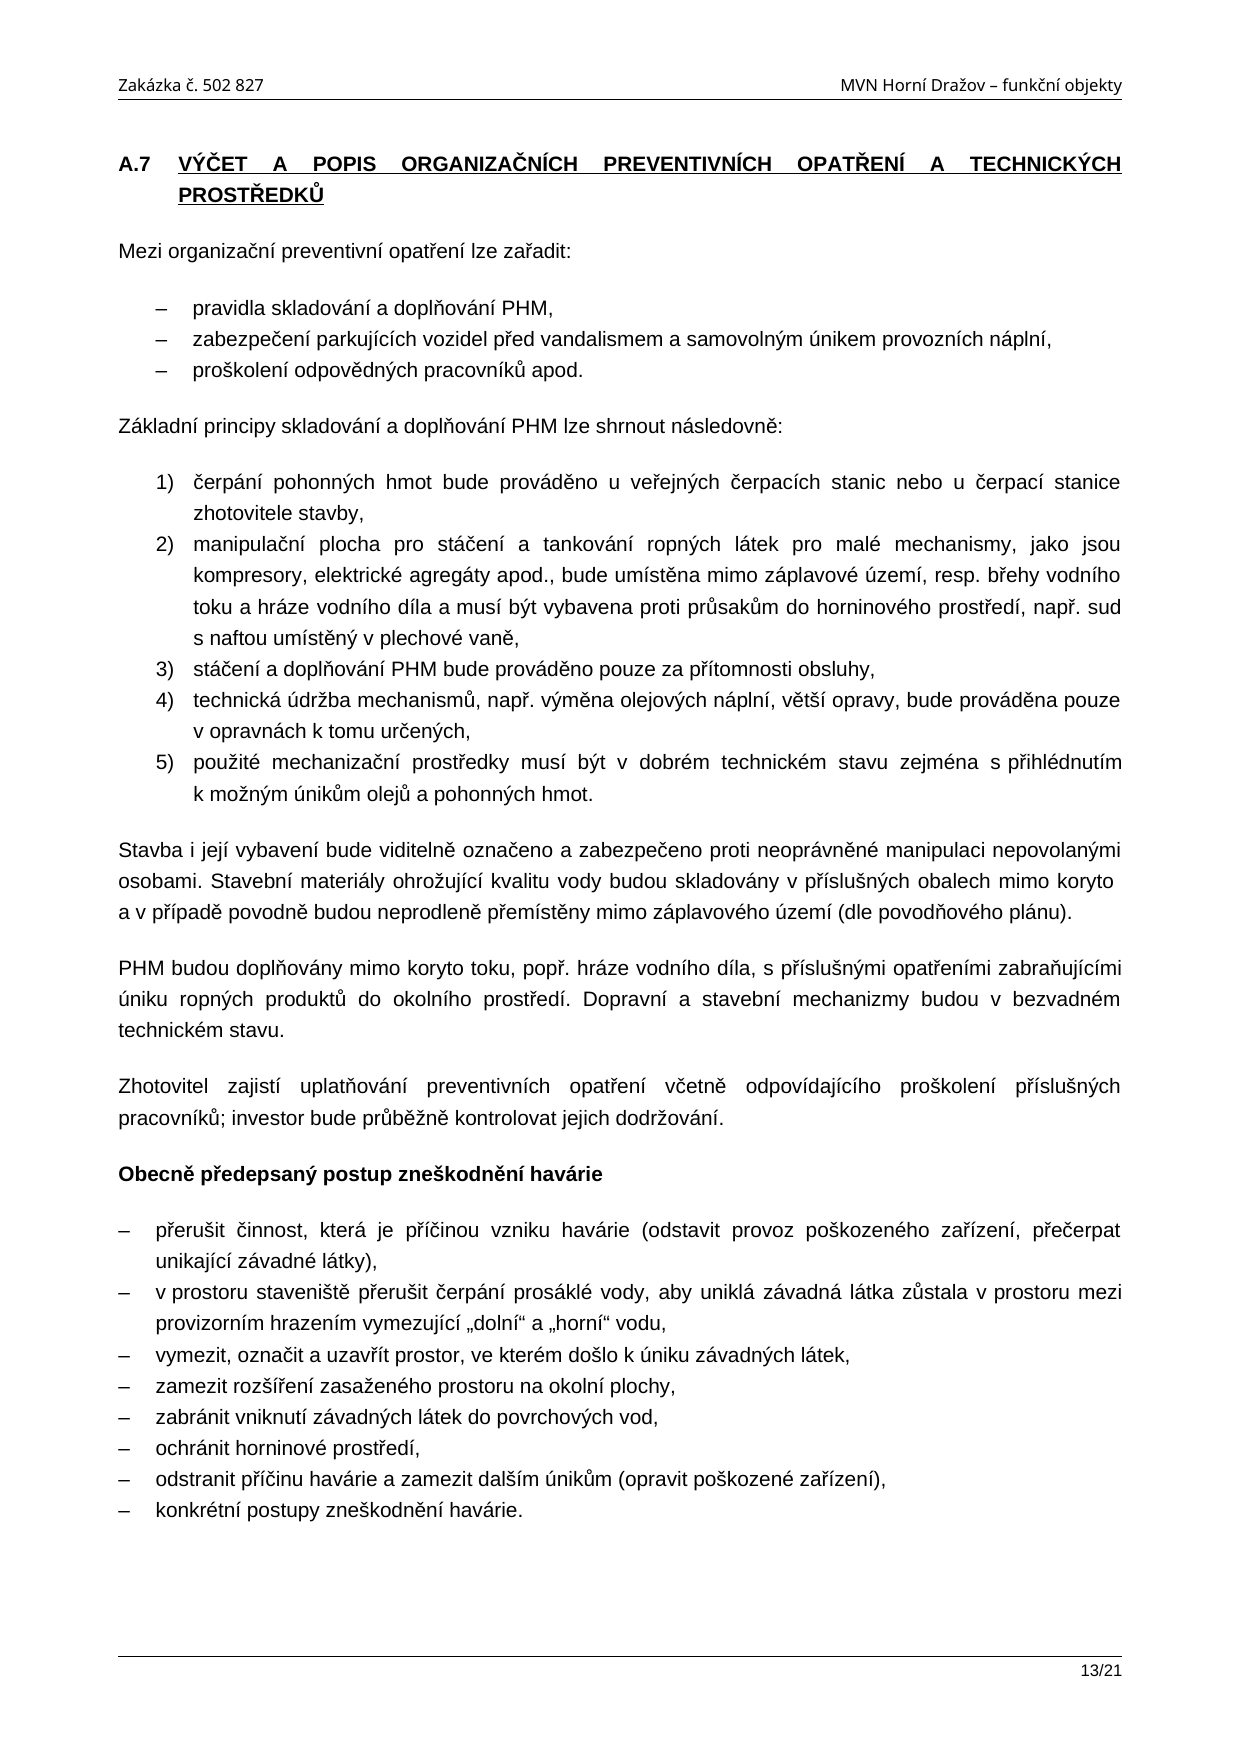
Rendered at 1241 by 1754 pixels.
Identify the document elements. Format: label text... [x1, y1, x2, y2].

list přerušit činnost, která je příčinou vzniku havárie (odstavit provoz poškozeného zařízení, přečerpat unikající závadné látky), [118, 1218, 1122, 1273]
list použité mechanizační prostředky musí být v dobrém technickém stavu zejména s přihlédnutím k možným únikům olejů a pohonných hmot. [156, 750, 1122, 805]
text Stavba i její vybavení bude viditelně označeno a zabezpečeno proti neoprávněné manipulaci nepovolanými osobami. Stavební materiály ohrožující kvalitu vody budou skladovány v příslušných obalech mimo koryto a v případě povodně budou neprodleně přemístěny mimo záplavového území (dle povodňového plánu). [118, 837, 1122, 924]
list odstranit příčinu havárie a zamezit dalším únikům (opravit poškozené zařízení), [118, 1467, 1122, 1491]
list čerpání pohonných hmot bude prováděno u veřejných čerpacích stanic nebo u čerpací stanice zhotovitele stavby, [156, 470, 1122, 525]
list stáčení a doplňování PHM bude prováděno pouze za přítomnosti obsluhy, [156, 657, 1122, 681]
list vymezit, označit a uzavřít prostor, ve kterém došlo k úniku závadných látek, [118, 1342, 1122, 1366]
list v prostoru staveniště přerušit čerpání prosáklé vody, aby uniklá závadná látka zůstala v prostoru mezi provizorním hrazením vymezující „dolní“ a „horní“ vodu, [118, 1280, 1122, 1335]
list ochránit horninové prostředí, [118, 1436, 1122, 1460]
list manipulační plocha pro stáčení a tankování ropných látek pro malé mechanismy, jako jsou kompresory, elektrické agregáty apod., bude umístěna mimo záplavové území, resp. břehy vodního toku a hráze vodního díla a musí být vybavena proti průsakům do horninového prostředí, např. sud s naftou umístěný v plechové vaně, [156, 532, 1122, 649]
text Základní principy skladování a doplňování PHM lze shrnout následovně: [118, 414, 1122, 438]
subtitle VÝČET A POPIS ORGANIZAČNÍCH PREVENTIVNÍCH OPATŘENÍ A TECHNICKÝCH PROSTŘEDKŮ [118, 152, 1122, 207]
list zabezpečení parkujících vozidel před vandalismem a samovolným únikem provozních náplní, [155, 326, 1122, 350]
text PHM budou doplňovány mimo koryto toku, popř. hráze vodního díla, s příslušnými opatřeními zabraňujícími úniku ropných produktů do okolního prostředí. Dopravní a stavební mechanizmy budou v bezvadném technickém stavu. [118, 956, 1122, 1042]
list konkrétní postupy zneškodnění havárie. [118, 1498, 1122, 1522]
list pravidla skladování a doplňování PHM, [155, 295, 1122, 319]
text Zhotovitel zajistí uplatňování preventivních opatření včetně odpovídajícího proškolení příslušných pracovníků; investor bude průběžně kontrolovat jejich dodržování. [118, 1074, 1122, 1129]
list zamezit rozšíření zasaženého prostoru na okolní plochy, [118, 1373, 1122, 1397]
list proškolení odpovědných pracovníků apod. [155, 358, 1122, 382]
text Mezi organizační preventivní opatření lze zařadit: [118, 239, 1122, 263]
text Obecně předepsaný postup zneškodnění havárie [118, 1162, 1122, 1186]
list zabránit vniknutí závadných látek do povrchových vod, [118, 1405, 1122, 1429]
list technická údržba mechanismů, např. výměna olejových náplní, větší opravy, bude prováděna pouze v opravnách k tomu určených, [156, 688, 1122, 743]
